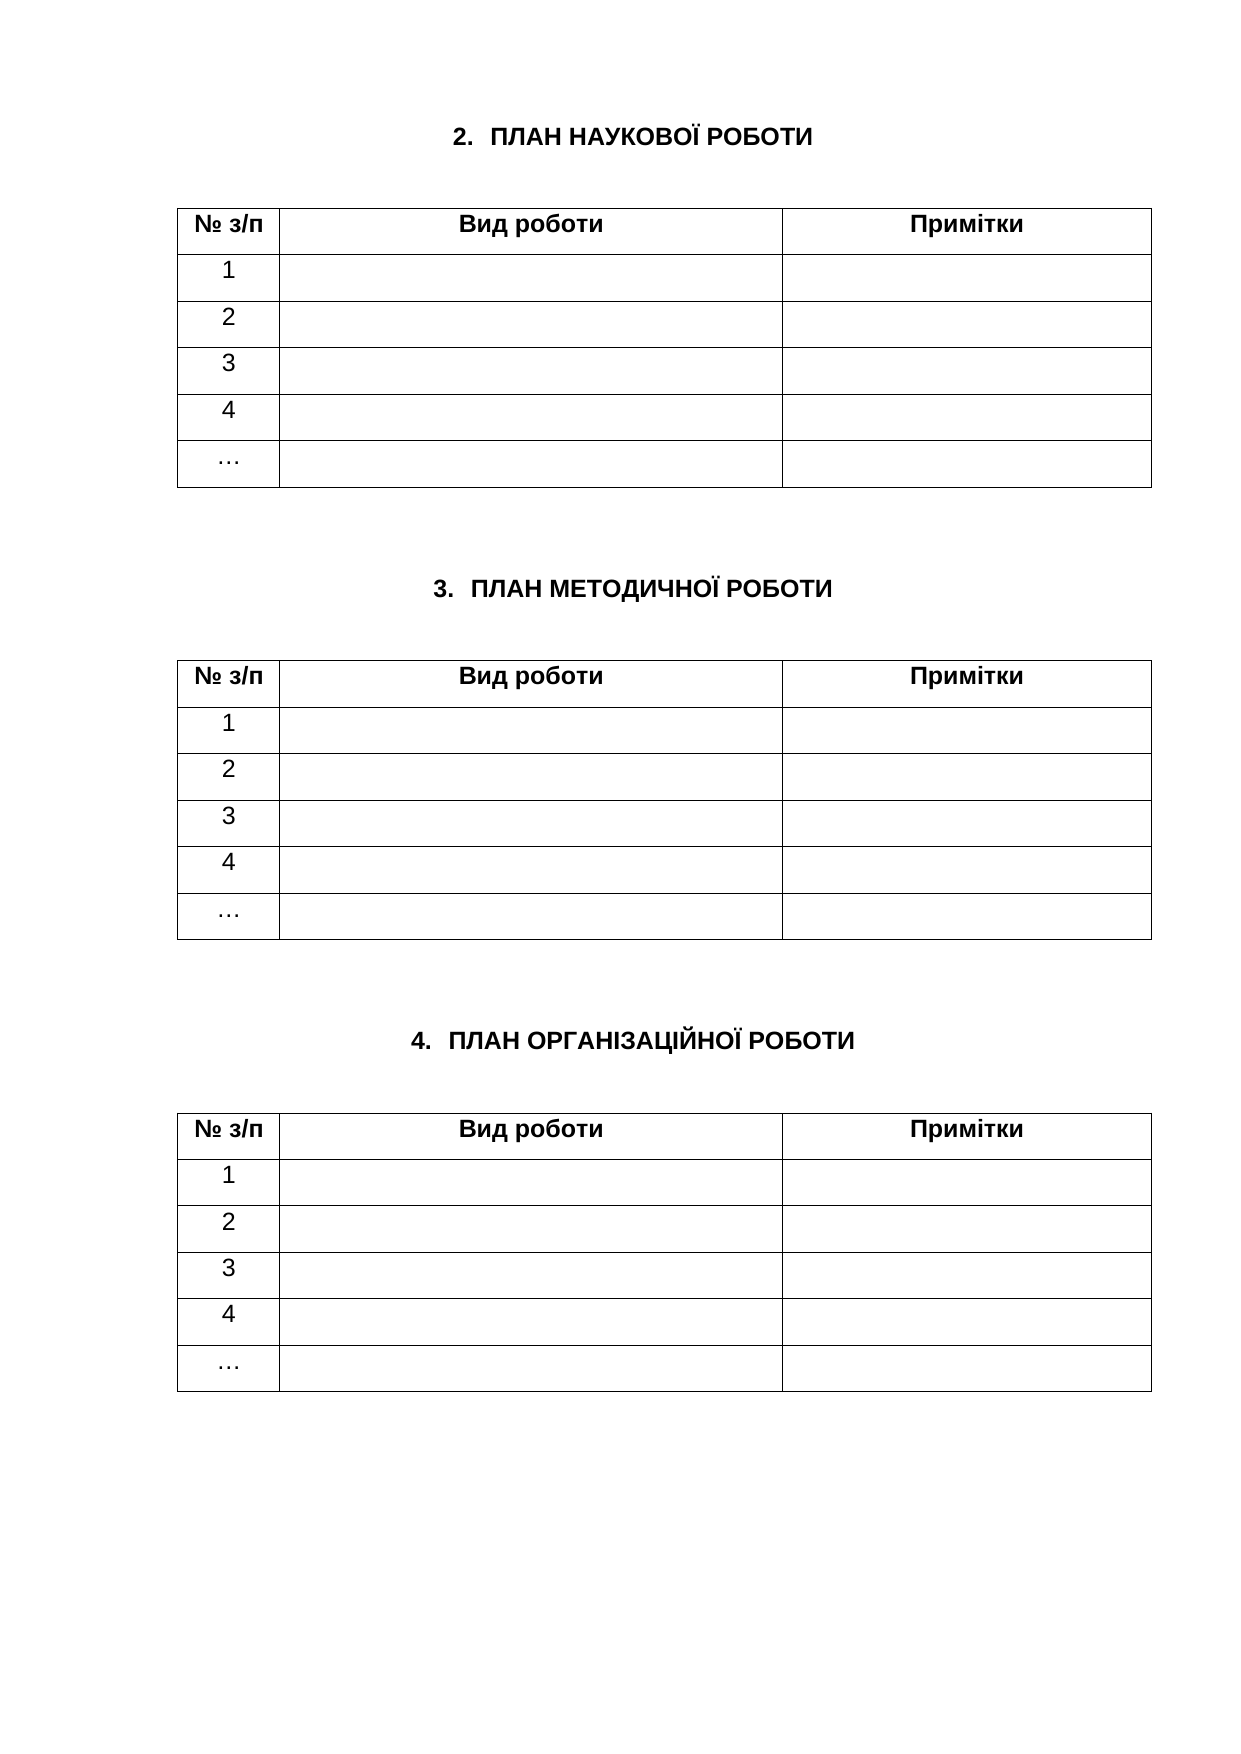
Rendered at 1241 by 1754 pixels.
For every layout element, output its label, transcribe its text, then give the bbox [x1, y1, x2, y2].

table_header Вид роботи [280, 1114, 782, 1159]
table_cell [280, 302, 782, 347]
table_cell [783, 255, 1151, 301]
table_cell 4 [178, 1299, 279, 1345]
table_cell [280, 395, 782, 440]
table_cell 3 [178, 348, 279, 394]
table_cell … [178, 441, 279, 487]
table_cell … [178, 1346, 279, 1391]
table_cell [783, 1160, 1151, 1205]
table_cell [280, 754, 782, 799]
table_cell 4 [178, 395, 279, 440]
list ПЛАН МЕТОДИЧНОЇ РОБОТИ [114, 574, 1152, 603]
table_cell [783, 1253, 1151, 1298]
table_cell 1 [178, 708, 279, 753]
table_cell [783, 441, 1151, 487]
table_cell [280, 348, 782, 394]
list ПЛАН ОРГАНІЗАЦІЙНОЇ РОБОТИ [114, 1026, 1152, 1055]
table_cell … [178, 894, 279, 939]
table_cell [280, 1253, 782, 1298]
table_cell 1 [178, 255, 279, 301]
table_cell [280, 708, 782, 753]
table_header Примітки [783, 1114, 1151, 1159]
table_cell 3 [178, 801, 279, 846]
table_cell [783, 894, 1151, 939]
table_cell 2 [178, 302, 279, 347]
table_cell 2 [178, 754, 279, 799]
table_cell [280, 1299, 782, 1345]
table_header № з/п [178, 1114, 279, 1159]
table_cell 1 [178, 1160, 279, 1205]
table_cell [280, 801, 782, 846]
table_cell [280, 1206, 782, 1252]
table_cell [280, 1160, 782, 1205]
table_cell 3 [178, 1253, 279, 1298]
table_cell [783, 754, 1151, 799]
table_cell [280, 441, 782, 487]
table_cell 4 [178, 847, 279, 892]
list ПЛАН НАУКОВОЇ РОБОТИ [114, 122, 1152, 150]
table_cell [783, 302, 1151, 347]
table_cell [783, 801, 1151, 846]
table_cell [280, 255, 782, 301]
table_cell 2 [178, 1206, 279, 1252]
table_cell [783, 847, 1151, 892]
table_cell [280, 894, 782, 939]
table_header Вид роботи [280, 661, 782, 707]
table_cell [783, 1299, 1151, 1345]
table_cell [783, 1346, 1151, 1391]
table_cell [783, 348, 1151, 394]
table_header Вид роботи [280, 209, 782, 254]
table_cell [280, 847, 782, 892]
table_cell [280, 1346, 782, 1391]
table_header Примітки [783, 209, 1151, 254]
table_header № з/п [178, 661, 279, 707]
table_header Примітки [783, 661, 1151, 707]
table_header № з/п [178, 209, 279, 254]
table_cell [783, 708, 1151, 753]
table_cell [783, 395, 1151, 440]
table_cell [783, 1206, 1151, 1252]
